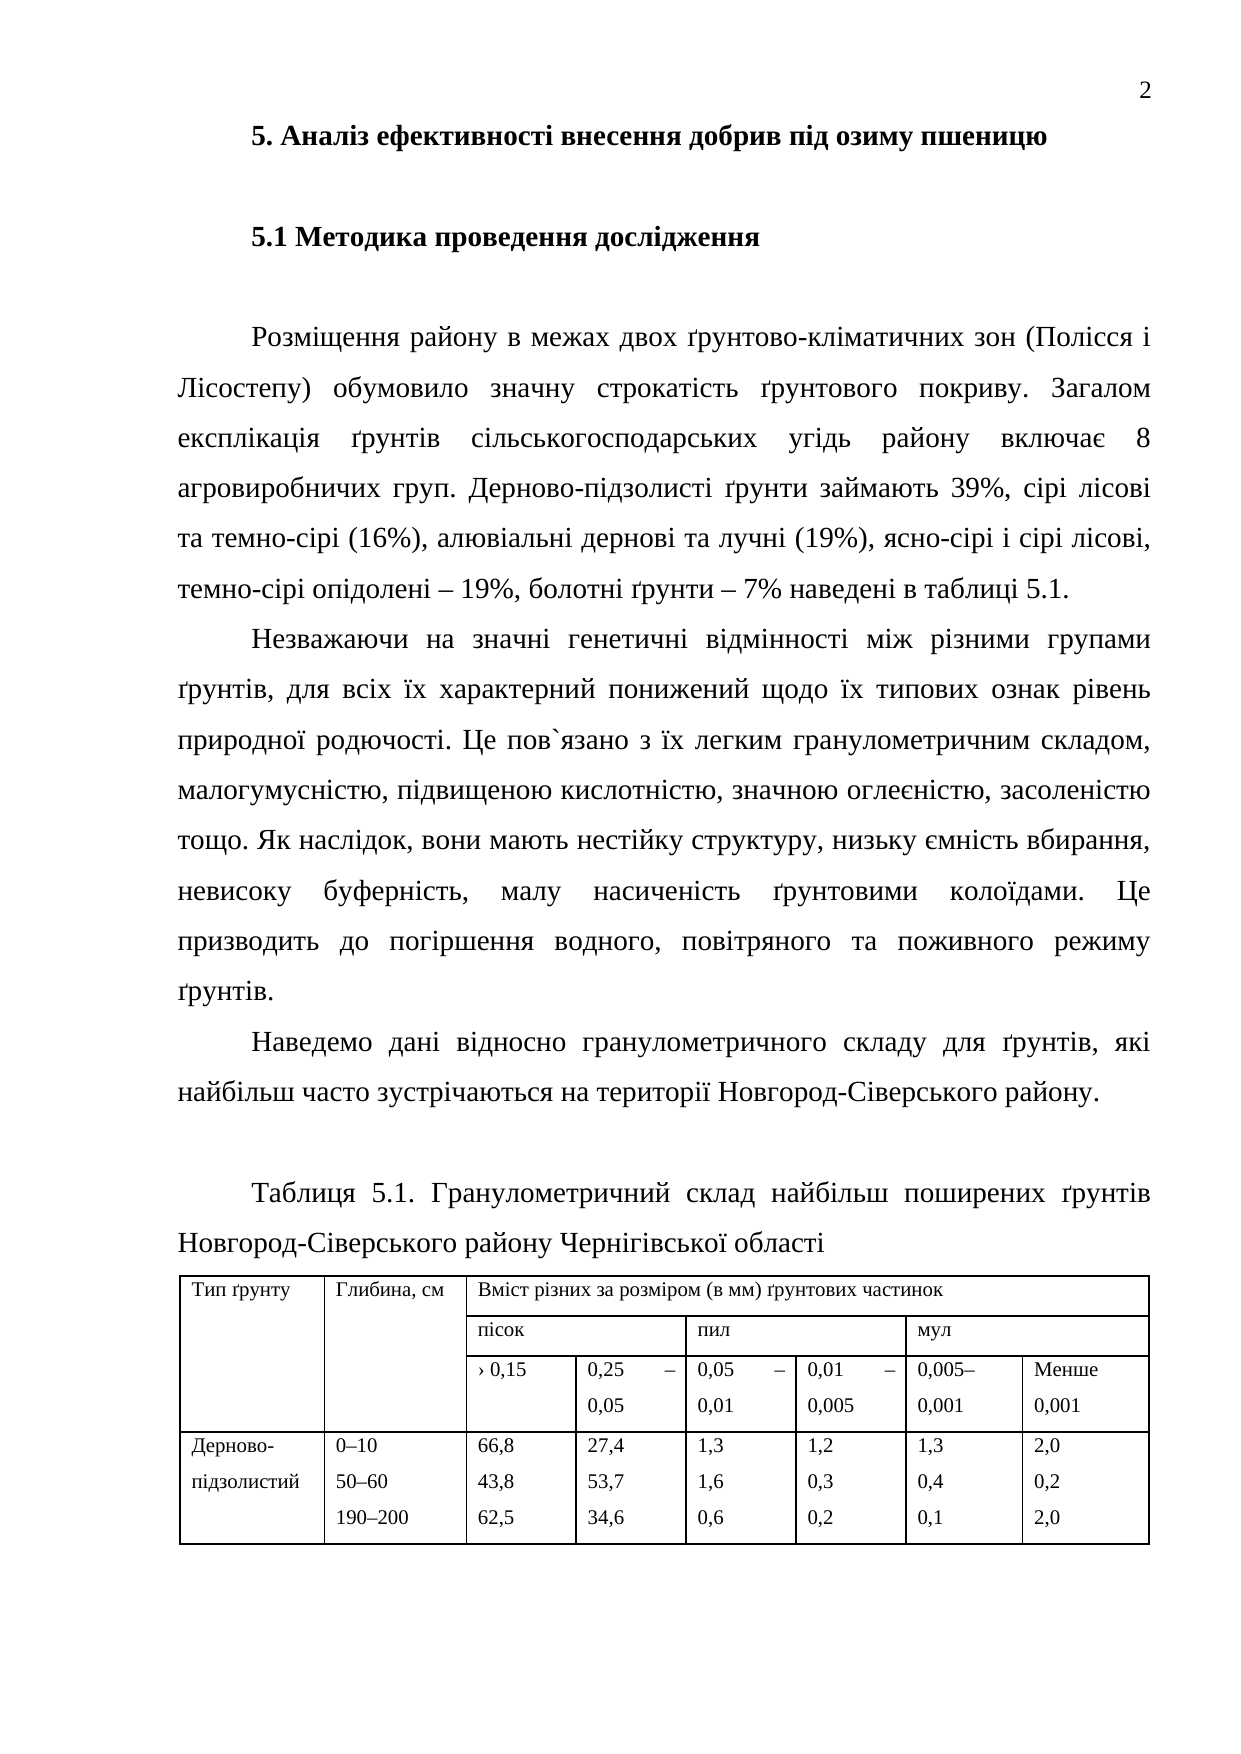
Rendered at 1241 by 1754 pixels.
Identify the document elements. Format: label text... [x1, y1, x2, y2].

text Незважаючи на значні генетичні відмінності між різними групами ґрунтів, для всіх їх характерний понижений щодо їх типових ознак рівень природної родючості. Це пов`язано з їх легким гранулометричним складом, малогумусністю, підвищеною кислотністю, значною оглеєністю, засоленістю тощо. Як наслідок, вони мають нестійку структуру, низьку ємність вбирання, невисоку буферність, малу насиченість ґрунтовими колоїдами. Це призводить до погіршення водного, повітряного та поживного режиму ґрунтів. [177, 621, 1152, 1007]
table_cell Дерново-підзолистий [181, 1433, 324, 1543]
table_cell 1,3 1,6 0,6 [687, 1433, 795, 1543]
table_cell 0–10 50–60 190–200 [325, 1433, 466, 1543]
table_cell 1,3 0,4 0,1 [907, 1433, 1022, 1543]
table_cell мул [907, 1317, 1148, 1355]
table_header Тип ґрунту [181, 1277, 324, 1431]
table_cell 0,05 – 0,01 [687, 1357, 795, 1431]
table_cell Менше 0,001 [1023, 1357, 1148, 1431]
text Розміщення району в межах двох ґрунтово-кліматичних зон (Полісся і Лісостепу) обумовило значну строкатість ґрунтового покриву. Загалом експлікація ґрунтів сільськогосподарських угідь району включає 8 агровиробничих груп. Дерново-підзолисті ґрунти займають 39%, сірі лісові та темно-сірі (16%), алювіальні дернові та лучні (19%), ясно-сірі і сірі лісові, темно-сірі опідолені – 19%, болотні ґрунти – 7% наведені в таблиці 5.1. [177, 319, 1152, 604]
subtitle 5.1 Методика проведення дослідження [177, 219, 1152, 252]
table_cell пісок [467, 1317, 685, 1355]
table_cell пил [687, 1317, 905, 1355]
text Таблиця 5.1. Гранулометричний склад найбільш поширених ґрунтів Новгород-Сіверського району Чернігівської області [177, 1175, 1152, 1258]
table_cell › 0,15 [467, 1357, 575, 1431]
table_cell 2,0 0,2 2,0 [1023, 1433, 1148, 1543]
table_header Вміст різних за розміром (в мм) ґрунтових частинок [467, 1277, 1148, 1315]
table_cell 0,25 – 0,05 [577, 1357, 685, 1431]
table_cell 1,2 0,3 0,2 [797, 1433, 905, 1543]
table_cell 27,4 53,7 34,6 [577, 1433, 685, 1543]
table_cell 66,8 43,8 62,5 [467, 1433, 575, 1543]
subtitle 5. Аналіз ефективності внесення добрив під озиму пшеницю [177, 118, 1152, 152]
text Наведемо дані відносно гранулометричного складу для ґрунтів, які найбільш часто зустрічаються на території Новгород-Сіверського району. [177, 1024, 1152, 1108]
table_cell 0,01 – 0,005 [797, 1357, 905, 1431]
table_header Глибина, см [325, 1277, 466, 1431]
table_cell 0,005–0,001 [907, 1357, 1022, 1431]
